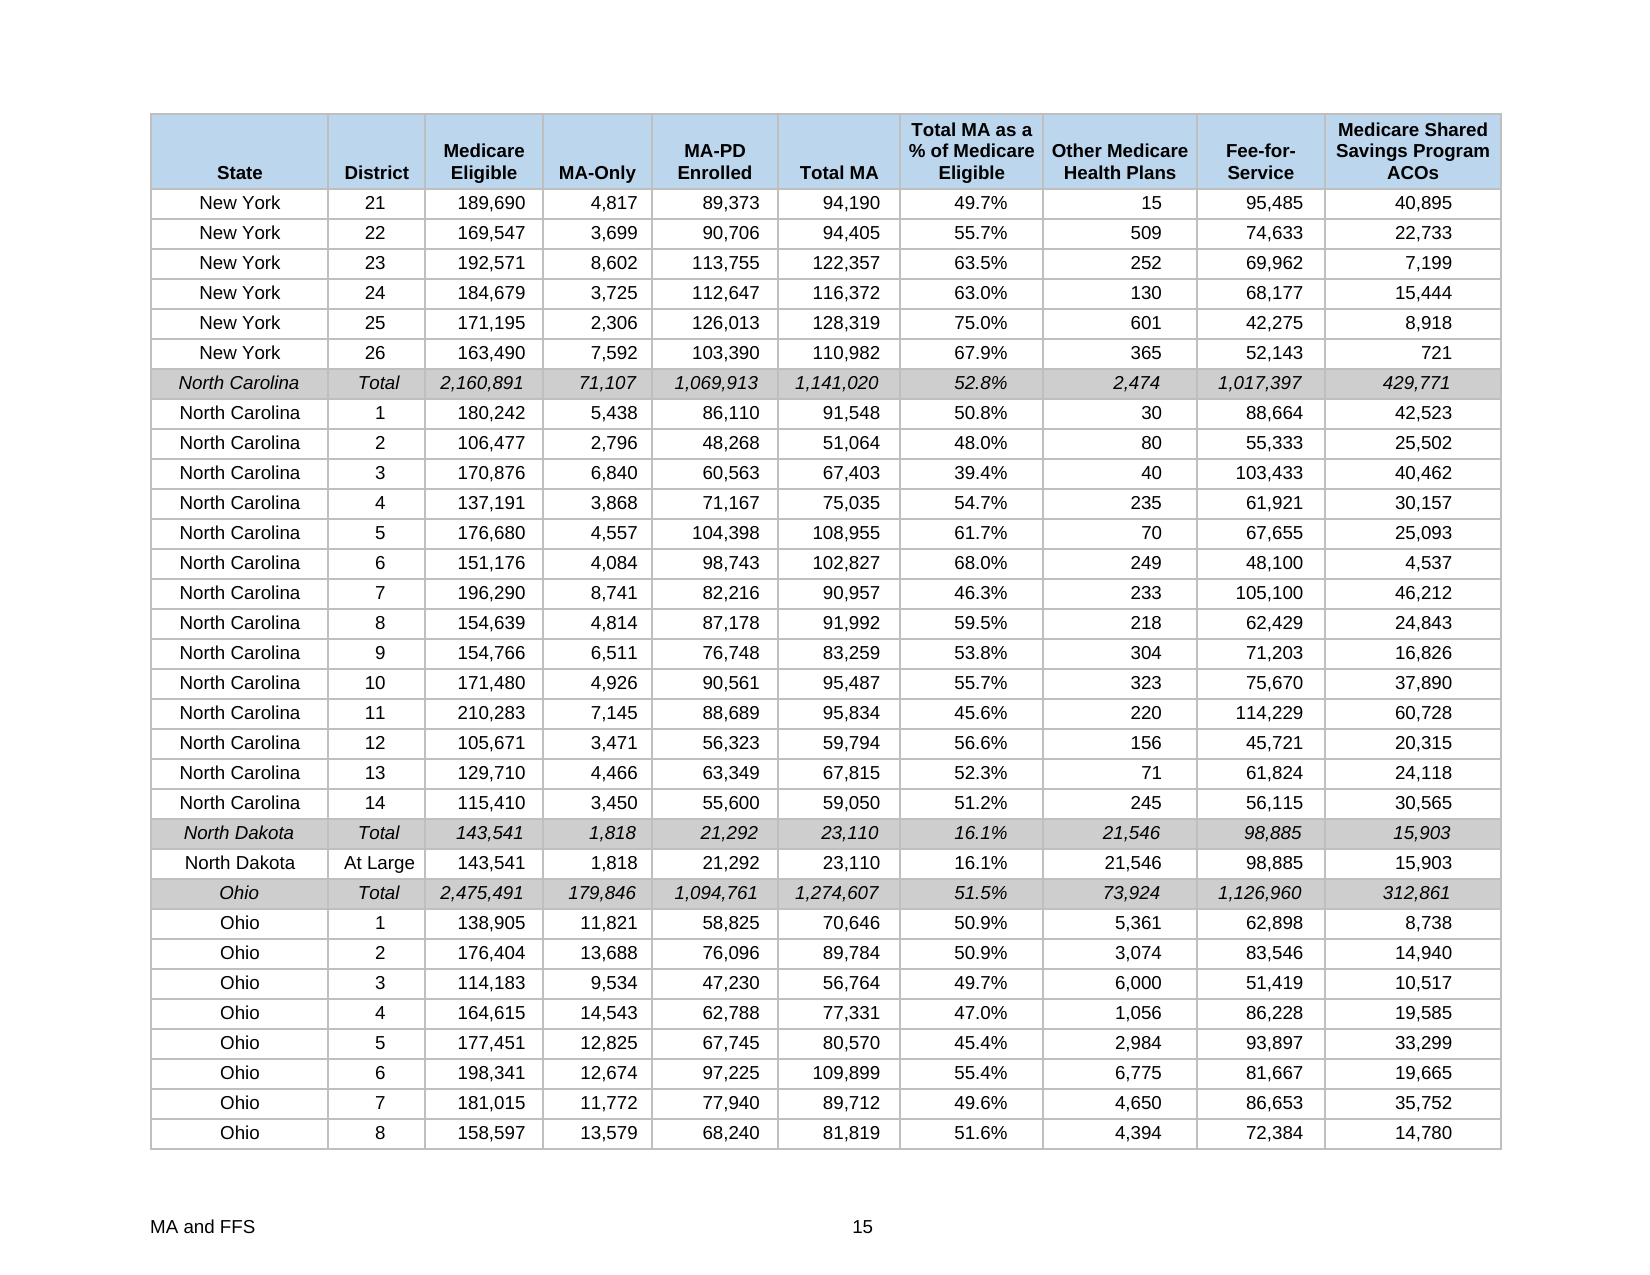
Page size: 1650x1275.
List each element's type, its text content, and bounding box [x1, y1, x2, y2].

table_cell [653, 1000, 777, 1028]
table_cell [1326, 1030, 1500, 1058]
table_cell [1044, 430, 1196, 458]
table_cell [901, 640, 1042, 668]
table_header Total MA as a % of Medicare Eligible [901, 115, 1042, 188]
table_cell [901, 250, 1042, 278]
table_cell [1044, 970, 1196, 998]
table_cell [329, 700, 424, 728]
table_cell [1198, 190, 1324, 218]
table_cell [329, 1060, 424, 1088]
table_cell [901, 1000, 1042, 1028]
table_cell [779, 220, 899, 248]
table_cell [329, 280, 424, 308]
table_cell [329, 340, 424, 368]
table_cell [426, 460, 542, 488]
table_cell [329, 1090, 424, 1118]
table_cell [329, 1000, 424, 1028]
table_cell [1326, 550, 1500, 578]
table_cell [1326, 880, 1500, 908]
table_header District [329, 115, 424, 188]
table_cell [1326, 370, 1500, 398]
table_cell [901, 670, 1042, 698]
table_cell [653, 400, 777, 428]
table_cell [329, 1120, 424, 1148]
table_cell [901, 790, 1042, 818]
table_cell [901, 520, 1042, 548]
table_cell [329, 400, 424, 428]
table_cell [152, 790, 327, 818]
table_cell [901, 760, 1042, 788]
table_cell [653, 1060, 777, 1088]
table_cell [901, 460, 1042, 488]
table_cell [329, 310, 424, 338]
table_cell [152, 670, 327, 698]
table_header Total MA [779, 115, 899, 188]
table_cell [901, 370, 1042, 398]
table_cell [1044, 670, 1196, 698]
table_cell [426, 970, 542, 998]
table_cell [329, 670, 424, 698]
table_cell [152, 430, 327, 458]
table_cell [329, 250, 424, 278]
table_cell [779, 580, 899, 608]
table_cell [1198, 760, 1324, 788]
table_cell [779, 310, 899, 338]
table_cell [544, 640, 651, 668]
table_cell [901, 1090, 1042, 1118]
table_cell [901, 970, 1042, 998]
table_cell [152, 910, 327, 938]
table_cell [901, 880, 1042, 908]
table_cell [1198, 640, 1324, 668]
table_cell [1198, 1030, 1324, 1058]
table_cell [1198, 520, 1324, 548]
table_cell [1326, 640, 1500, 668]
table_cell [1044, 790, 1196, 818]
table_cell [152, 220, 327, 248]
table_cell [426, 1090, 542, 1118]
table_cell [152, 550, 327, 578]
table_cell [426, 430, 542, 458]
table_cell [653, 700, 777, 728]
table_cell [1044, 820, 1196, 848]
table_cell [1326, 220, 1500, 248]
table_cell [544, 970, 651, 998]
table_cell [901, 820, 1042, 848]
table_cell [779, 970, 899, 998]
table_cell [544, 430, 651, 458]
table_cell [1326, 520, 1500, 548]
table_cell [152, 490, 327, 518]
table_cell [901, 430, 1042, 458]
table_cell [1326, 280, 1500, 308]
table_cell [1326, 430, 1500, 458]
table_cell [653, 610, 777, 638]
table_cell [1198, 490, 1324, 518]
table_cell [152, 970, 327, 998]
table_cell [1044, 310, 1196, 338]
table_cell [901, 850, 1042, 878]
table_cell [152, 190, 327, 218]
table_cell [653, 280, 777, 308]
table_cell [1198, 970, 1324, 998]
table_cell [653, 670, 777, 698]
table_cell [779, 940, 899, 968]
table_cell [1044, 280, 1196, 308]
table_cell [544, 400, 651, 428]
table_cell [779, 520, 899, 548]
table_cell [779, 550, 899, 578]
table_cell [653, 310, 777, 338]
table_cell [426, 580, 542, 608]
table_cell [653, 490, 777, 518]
table_header Fee-for-Service [1198, 115, 1324, 188]
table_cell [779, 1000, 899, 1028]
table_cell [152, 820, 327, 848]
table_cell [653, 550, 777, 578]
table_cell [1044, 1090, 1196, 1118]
table_header Medicare Shared Savings Program ACOs [1326, 115, 1500, 188]
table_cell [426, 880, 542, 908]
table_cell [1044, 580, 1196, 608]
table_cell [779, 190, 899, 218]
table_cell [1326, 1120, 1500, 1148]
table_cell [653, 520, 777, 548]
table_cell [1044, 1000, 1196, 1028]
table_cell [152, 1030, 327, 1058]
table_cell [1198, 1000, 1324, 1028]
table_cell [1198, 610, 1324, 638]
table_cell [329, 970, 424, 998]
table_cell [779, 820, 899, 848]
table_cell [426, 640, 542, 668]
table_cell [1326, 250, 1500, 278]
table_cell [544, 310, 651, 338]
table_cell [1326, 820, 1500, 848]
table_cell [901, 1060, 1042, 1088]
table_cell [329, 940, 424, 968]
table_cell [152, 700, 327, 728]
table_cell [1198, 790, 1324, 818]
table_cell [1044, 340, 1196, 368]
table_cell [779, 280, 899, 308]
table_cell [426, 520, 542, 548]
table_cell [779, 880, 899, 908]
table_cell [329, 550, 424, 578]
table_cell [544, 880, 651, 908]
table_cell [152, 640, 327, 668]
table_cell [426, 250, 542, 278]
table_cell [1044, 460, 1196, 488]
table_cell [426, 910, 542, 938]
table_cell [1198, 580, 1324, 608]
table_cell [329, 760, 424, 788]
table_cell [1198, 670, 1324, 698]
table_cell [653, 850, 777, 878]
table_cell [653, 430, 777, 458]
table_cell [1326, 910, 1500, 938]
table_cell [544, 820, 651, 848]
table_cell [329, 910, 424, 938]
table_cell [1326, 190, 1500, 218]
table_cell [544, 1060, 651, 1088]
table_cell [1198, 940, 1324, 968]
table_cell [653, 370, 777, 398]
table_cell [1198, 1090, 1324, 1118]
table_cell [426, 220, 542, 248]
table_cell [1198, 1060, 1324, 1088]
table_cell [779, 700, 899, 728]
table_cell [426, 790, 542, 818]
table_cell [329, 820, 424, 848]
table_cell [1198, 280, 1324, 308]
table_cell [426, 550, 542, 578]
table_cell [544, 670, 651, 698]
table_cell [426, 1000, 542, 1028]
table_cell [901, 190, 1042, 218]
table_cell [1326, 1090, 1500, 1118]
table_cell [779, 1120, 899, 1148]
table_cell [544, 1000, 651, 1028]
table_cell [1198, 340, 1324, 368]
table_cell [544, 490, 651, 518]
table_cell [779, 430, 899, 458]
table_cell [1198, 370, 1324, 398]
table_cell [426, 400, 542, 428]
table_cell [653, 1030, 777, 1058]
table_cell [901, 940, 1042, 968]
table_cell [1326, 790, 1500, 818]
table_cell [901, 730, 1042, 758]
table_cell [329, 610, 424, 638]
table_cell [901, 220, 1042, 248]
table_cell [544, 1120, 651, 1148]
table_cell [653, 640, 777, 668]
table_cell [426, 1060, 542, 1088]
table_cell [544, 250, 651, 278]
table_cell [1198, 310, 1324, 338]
table_header MA-Only [544, 115, 651, 188]
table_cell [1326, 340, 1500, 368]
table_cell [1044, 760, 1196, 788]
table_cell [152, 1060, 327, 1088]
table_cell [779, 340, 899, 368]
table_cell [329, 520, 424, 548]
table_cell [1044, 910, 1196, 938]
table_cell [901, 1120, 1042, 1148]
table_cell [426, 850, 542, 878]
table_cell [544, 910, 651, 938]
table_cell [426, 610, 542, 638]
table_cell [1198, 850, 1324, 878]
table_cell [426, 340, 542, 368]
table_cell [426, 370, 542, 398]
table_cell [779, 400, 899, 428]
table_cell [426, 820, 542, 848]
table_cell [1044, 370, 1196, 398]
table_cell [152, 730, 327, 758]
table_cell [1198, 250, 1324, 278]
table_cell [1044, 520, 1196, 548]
table_header Other Medicare Health Plans [1044, 115, 1196, 188]
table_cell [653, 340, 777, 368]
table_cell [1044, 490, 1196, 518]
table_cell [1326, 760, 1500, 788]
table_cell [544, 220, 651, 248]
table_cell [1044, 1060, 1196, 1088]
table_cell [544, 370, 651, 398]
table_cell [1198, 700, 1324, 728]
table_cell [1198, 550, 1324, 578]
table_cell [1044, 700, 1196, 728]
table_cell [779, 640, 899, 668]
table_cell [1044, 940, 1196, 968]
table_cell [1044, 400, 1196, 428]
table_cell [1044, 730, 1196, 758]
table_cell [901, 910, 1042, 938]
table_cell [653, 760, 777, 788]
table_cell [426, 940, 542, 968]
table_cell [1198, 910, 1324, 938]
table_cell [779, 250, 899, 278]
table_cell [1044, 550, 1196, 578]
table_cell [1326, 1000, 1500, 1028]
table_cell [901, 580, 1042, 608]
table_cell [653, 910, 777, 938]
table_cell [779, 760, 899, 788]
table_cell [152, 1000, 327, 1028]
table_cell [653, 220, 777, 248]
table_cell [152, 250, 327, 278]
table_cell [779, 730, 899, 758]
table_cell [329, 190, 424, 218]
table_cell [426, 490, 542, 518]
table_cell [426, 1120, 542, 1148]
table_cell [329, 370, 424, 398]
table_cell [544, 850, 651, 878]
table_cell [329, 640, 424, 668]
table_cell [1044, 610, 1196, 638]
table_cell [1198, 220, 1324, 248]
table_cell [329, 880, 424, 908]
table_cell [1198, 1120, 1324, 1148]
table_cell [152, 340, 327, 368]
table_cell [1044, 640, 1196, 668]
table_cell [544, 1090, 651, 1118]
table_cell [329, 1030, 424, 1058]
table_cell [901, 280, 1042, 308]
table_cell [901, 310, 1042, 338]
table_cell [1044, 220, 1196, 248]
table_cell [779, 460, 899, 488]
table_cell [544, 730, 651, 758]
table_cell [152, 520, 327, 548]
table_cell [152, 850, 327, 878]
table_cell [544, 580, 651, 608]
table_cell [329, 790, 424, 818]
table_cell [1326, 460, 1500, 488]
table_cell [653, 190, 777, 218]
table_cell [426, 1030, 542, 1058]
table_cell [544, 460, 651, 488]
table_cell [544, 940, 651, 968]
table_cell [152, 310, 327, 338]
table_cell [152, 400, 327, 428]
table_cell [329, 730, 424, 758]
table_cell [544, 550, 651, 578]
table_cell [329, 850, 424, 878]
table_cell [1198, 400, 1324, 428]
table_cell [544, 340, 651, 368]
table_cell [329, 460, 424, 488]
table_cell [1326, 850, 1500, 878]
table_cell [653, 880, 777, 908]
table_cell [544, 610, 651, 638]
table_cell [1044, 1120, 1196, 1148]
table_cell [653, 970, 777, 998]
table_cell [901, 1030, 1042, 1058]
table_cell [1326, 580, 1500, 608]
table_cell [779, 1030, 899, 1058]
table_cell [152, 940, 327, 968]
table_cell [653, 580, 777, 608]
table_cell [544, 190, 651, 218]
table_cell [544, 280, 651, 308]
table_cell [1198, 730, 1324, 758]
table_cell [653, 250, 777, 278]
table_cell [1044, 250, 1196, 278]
table_header State [152, 115, 327, 188]
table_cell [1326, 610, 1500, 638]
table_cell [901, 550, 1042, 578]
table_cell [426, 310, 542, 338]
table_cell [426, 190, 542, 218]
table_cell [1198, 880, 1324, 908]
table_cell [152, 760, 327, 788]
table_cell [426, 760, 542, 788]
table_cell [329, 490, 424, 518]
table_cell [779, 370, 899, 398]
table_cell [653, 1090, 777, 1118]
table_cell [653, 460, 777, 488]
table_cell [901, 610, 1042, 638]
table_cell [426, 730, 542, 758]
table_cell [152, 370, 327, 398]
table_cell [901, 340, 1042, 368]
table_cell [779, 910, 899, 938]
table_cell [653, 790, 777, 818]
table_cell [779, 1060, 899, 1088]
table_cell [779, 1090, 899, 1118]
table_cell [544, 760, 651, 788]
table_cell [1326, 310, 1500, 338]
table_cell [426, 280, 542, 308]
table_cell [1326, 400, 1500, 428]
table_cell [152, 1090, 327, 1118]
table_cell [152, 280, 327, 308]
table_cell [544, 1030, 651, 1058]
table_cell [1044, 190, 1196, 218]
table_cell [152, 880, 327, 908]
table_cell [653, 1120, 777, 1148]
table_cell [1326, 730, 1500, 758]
table_header Medicare Eligible [426, 115, 542, 188]
table_header MA-PD Enrolled [653, 115, 777, 188]
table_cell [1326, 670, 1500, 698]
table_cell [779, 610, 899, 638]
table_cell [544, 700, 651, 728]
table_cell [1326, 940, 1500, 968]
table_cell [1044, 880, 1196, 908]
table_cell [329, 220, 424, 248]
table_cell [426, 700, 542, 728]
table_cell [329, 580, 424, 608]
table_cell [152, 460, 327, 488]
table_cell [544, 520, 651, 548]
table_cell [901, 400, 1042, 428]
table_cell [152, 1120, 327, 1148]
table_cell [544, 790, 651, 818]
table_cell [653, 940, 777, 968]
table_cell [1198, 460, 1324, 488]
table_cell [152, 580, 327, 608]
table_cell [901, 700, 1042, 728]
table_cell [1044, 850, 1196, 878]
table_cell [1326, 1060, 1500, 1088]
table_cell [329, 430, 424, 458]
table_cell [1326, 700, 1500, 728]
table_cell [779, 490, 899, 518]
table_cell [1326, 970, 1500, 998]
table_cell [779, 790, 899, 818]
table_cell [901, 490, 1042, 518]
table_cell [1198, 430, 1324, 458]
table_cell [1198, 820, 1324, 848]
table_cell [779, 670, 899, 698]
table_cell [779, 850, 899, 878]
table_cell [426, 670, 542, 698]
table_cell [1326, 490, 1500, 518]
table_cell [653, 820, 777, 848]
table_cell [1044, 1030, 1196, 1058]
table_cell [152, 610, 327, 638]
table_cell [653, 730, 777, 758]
